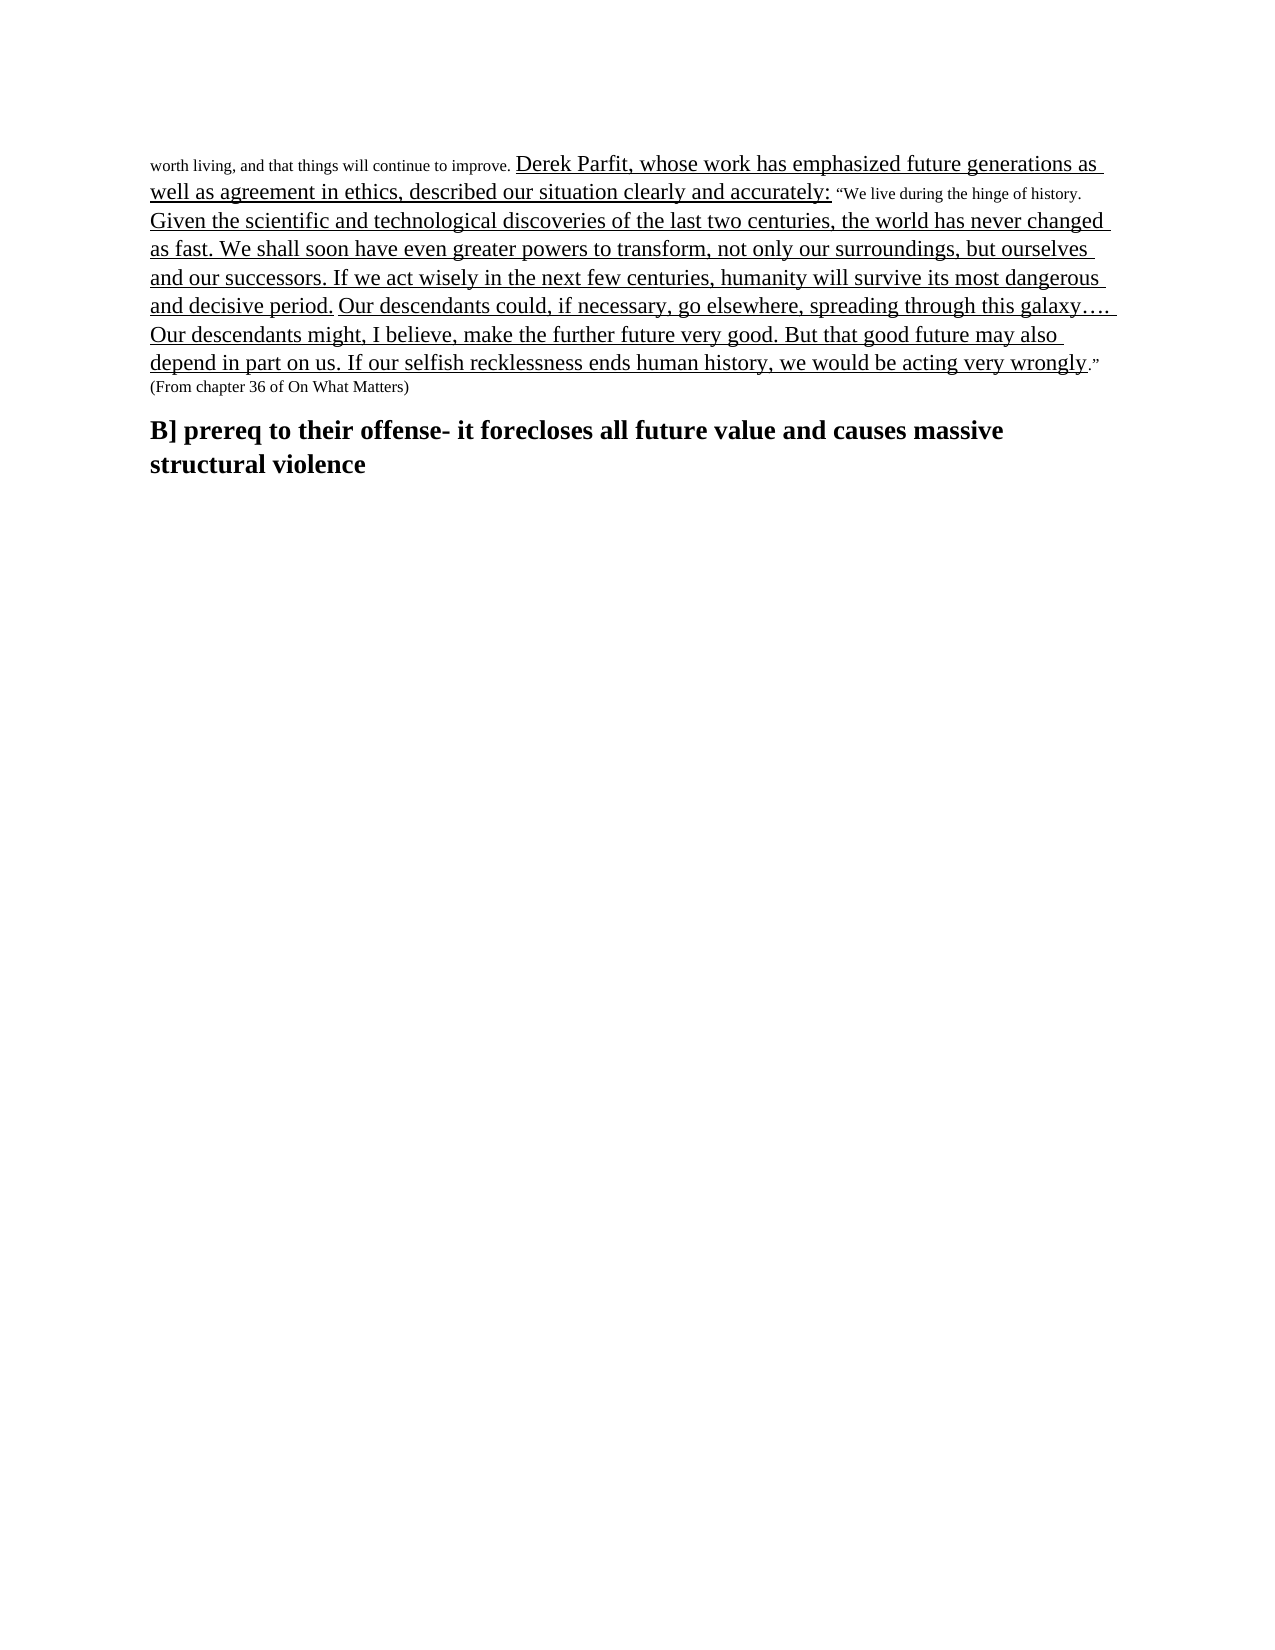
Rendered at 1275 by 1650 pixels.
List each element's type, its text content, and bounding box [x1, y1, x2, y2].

subtitle B] prereq to their offense- it forecloses all future value and causes massive structural violence [150, 414, 1125, 479]
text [150, 150, 1125, 396]
